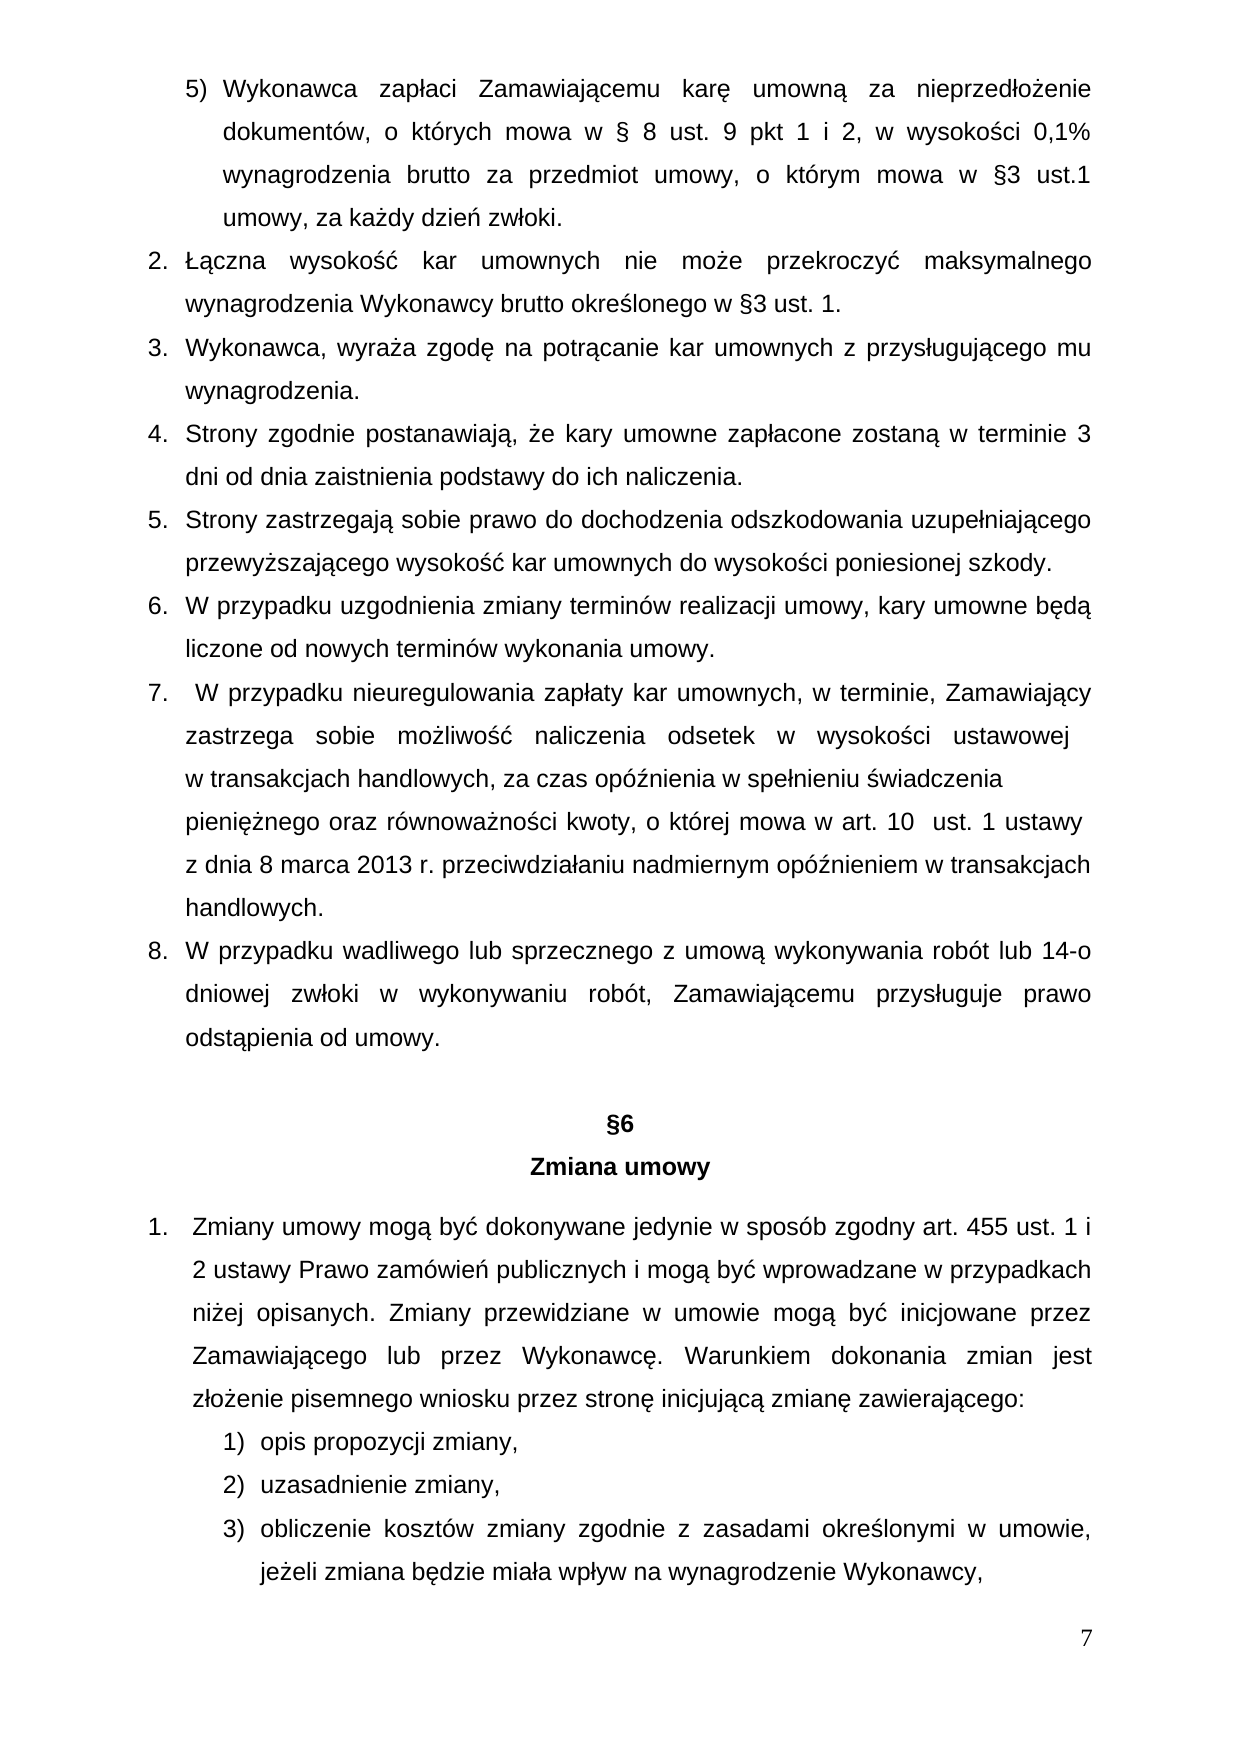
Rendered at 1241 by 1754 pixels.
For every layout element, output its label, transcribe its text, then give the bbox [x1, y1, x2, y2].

list Zmiany umowy mogą być dokonywane jedynie w sposób zgodny art. 455 ust. 1 i 2 ustawy Prawo zamówień publicznych i mogą być wprowadzane w przypadkach niżej opisanych. Zmiany przewidziane w umowie mogą być inicjowane przez Zamawiającego lub przez Wykonawcę. Warunkiem dokonania zmian jest złożenie pisemnego wniosku przez stronę inicjującą zmianę zawierającego: [148, 1212, 1093, 1413]
list W przypadku wadliwego lub sprzecznego z umową wykonywania robót lub 14-o dniowej zwłoki w wykonywaniu robót, Zamawiającemu przysługuje prawo odstąpienia od umowy. [148, 936, 1093, 1051]
list opis propozycji zmiany, [223, 1427, 1093, 1456]
text Zmiana umowy [148, 1152, 1093, 1181]
list W przypadku nieuregulowania zapłaty kar umownych, w terminie, Zamawiający zastrzega sobie możliwość naliczenia odsetek w wysokości ustawowej w transakcjach handlowych, za czas opóźnienia w spełnieniu świadczenia [148, 678, 1093, 793]
list obliczenie kosztów zmiany zgodnie z zasadami określonymi w umowie, jeżeli zmiana będzie miała wpływ na wynagrodzenie Wykonawcy, [223, 1514, 1093, 1586]
list Strony zgodnie postanawiają, że kary umowne zapłacone zostaną w terminie 3 dni od dnia zaistnienia podstawy do ich naliczenia. [148, 419, 1093, 491]
text pieniężnego oraz równoważności kwoty, o której mowa w art. 10 ust. 1 ustawy z dnia 8 marca 2013 r. przeciwdziałaniu nadmiernym opóźnieniem w transakcjach handlowych. [185, 807, 1093, 922]
list Strony zastrzegają sobie prawo do dochodzenia odszkodowania uzupełniającego przewyższającego wysokość kar umownych do wysokości poniesionej szkody. [148, 505, 1093, 577]
list W przypadku uzgodnienia zmiany terminów realizacji umowy, kary umowne będą liczone od nowych terminów wykonania umowy. [148, 591, 1093, 663]
list Wykonawca, wyraża zgodę na potrącanie kar umownych z przysługującego mu wynagrodzenia. [148, 333, 1093, 404]
text §6 [148, 1109, 1093, 1138]
list Łączna wysokość kar umownych nie może przekroczyć maksymalnego wynagrodzenia Wykonawcy brutto określonego w §3 ust. 1. [148, 246, 1093, 318]
list Wykonawca zapłaci Zamawiającemu karę umowną za nieprzedłożenie dokumentów, o których mowa w § 8 ust. 9 pkt 1 i 2, w wysokości 0,1% wynagrodzenia brutto za przedmiot umowy, o którym mowa w §3 ust.1 umowy, za każdy dzień zwłoki. [185, 74, 1093, 232]
list uzasadnienie zmiany, [223, 1471, 1093, 1499]
